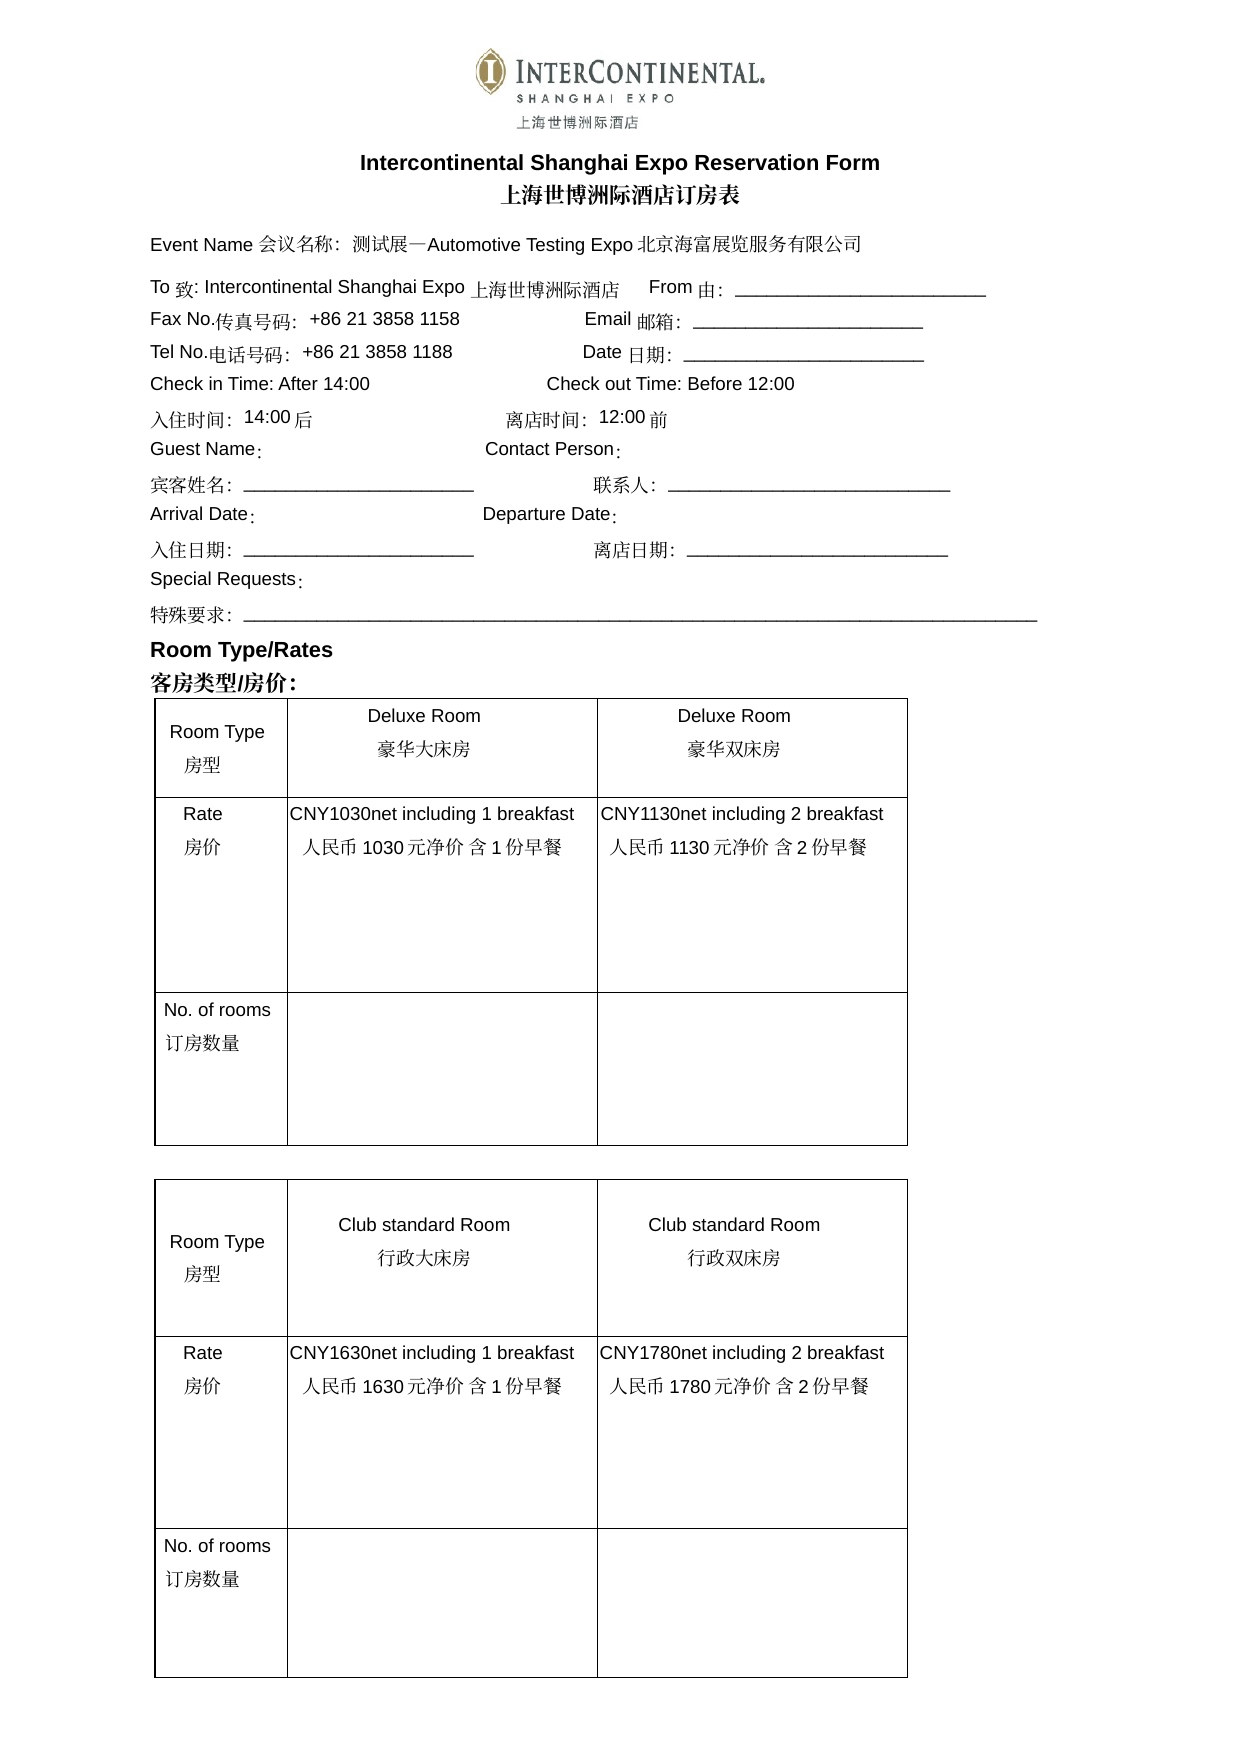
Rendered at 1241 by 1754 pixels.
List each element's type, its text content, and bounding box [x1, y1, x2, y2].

picture [475, 48, 765, 129]
text Room Type/Rates [150, 633, 1053, 666]
text 特殊要求：____________________________________________________________________________ [150, 601, 1053, 633]
text 入住时间：14:00后 离店时间：12:00前 [150, 406, 1053, 438]
text 客房类型/房价： [150, 666, 1053, 698]
table_cell / [598, 1529, 907, 1677]
table_cell No. of rooms 订房数量 [156, 1529, 287, 1677]
text Arrival Date： Departure Date： [150, 503, 1053, 536]
table_cell / [598, 993, 907, 1145]
table_cell CNY1780net including 2 breakfast 人民币1780元净价 含2份早餐 [598, 1337, 907, 1528]
table_cell Rate 房价 [156, 1337, 287, 1528]
table_header Deluxe Room 豪华双床房 [598, 699, 907, 797]
table_cell CNY1130net including 2 breakfast 人民币1130元净价 含2份早餐 [598, 798, 907, 992]
table_header Club standard Room 行政大床房 [288, 1180, 597, 1336]
text Intercontinental Shanghai Expo Reservation Form [187, 146, 1053, 178]
table_cell [288, 1529, 597, 1677]
table_header Room Type 房型 [156, 699, 287, 797]
text 上海世博洲际酒店订房表 [187, 178, 1053, 211]
text Event Name 会议名称：测试展—Automotive Testing Expo北京海富展览服务有限公司 [150, 227, 1053, 259]
table_cell CNY1030net including 1 breakfast 人民币1030元净价 含1份早餐 [288, 798, 597, 992]
table_cell CNY1630net including 1 breakfast 人民币1630元净价 含1份早餐 [288, 1337, 597, 1528]
table_header Room Type 房型 [156, 1180, 287, 1336]
text Check in Time: After 14:00 Check out Time: Before 12:00 [150, 373, 1053, 406]
text 宾客姓名：______________________ 联系人：___________________________ [150, 471, 1053, 503]
text Guest Name： Contact Person： [150, 438, 1053, 471]
text Special Requests： [150, 568, 1053, 601]
table_header Deluxe Room 豪华大床房 [288, 699, 597, 797]
text Tel No.电话号码：+86 21 3858 1188 Date 日期：_______________________ [150, 341, 1053, 373]
text Fax No.传真号码：+86 21 3858 1158 Email 邮箱：______________________ [150, 308, 1053, 341]
table_header Club standard Room 行政双床房 [598, 1180, 907, 1336]
table_cell Rate 房价 [156, 798, 287, 992]
text 入住日期：______________________ 离店日期：_________________________ [150, 536, 1053, 568]
text To 致: Intercontinental Shanghai Expo 上海世博洲际酒店 From 由：________________________ [150, 276, 1053, 308]
table_cell No. of rooms 订房数量 [156, 993, 287, 1145]
table_cell [288, 993, 597, 1145]
